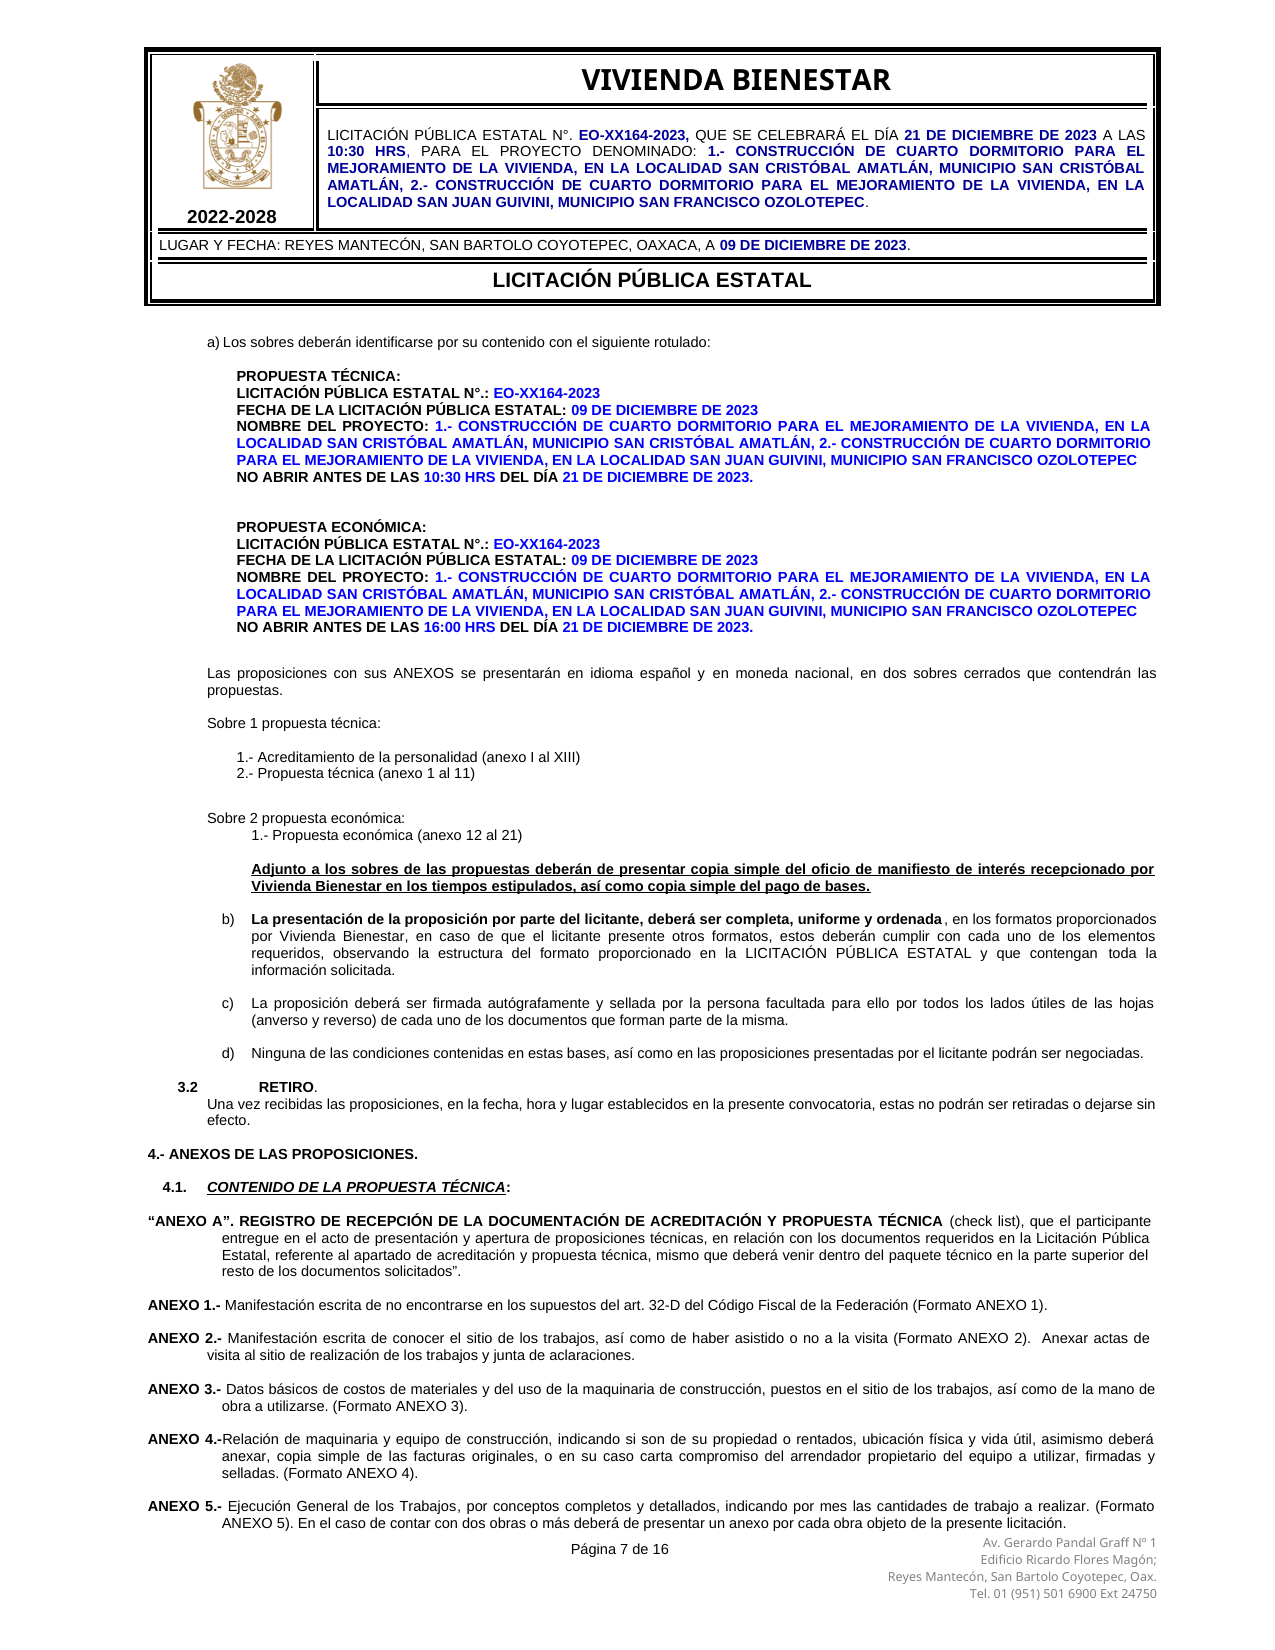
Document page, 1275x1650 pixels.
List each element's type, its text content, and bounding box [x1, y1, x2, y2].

list La presentación de la proposición por parte del licitante, deberá ser completa, uniforme y ordenada, en los formatos proporcionados por Vivienda Bienestar, en caso de que el licitante presente otros formatos, estos deberán cumplir con cada uno de los elementos requeridos, observando la estructura del formato proporcionado en la LICITACIÓN PÚBLICA ESTATAL y que contengan toda la información solicitada. [222, 911, 1157, 978]
text ANEXO 1.- Manifestación escrita de no encontrarse en los supuestos del art. 32-D del Código Fiscal de la Federación (Formato ANEXO 1). [148, 1297, 1152, 1313]
text Adjunto a los sobres de las propuestas deberán de presentar copia simple del oficio de manifiesto de interés recepcionado por Vivienda Bienestar en los tiempos estipulados, así como copia simple del pago de bases. [251, 861, 1157, 894]
text NO ABRIR ANTES DE LAS 16:00 HRS DEL DÍA 21 DE DICIEMBRE DE 2023. [236, 619, 1157, 636]
list RETIRO. [177, 1078, 1157, 1095]
text 1.- Acreditamiento de la personalidad (anexo I al XIII) [236, 748, 1157, 765]
text LICITACIÓN PÚBLICA ESTATAL N°.: EO-XX164-2023 [236, 535, 1152, 552]
text PROPUESTA ECONÓMICA: [236, 518, 1152, 535]
picture [187, 59, 285, 188]
text Las proposiciones con sus ANEXOS se presentarán en idioma español y en moneda nacional, en dos sobres cerrados que contendrán las propuestas. [207, 664, 1157, 698]
list Los sobres deberán identificarse por su contenido con el siguiente rotulado: [207, 334, 1157, 351]
text 4.- ANEXOS DE LAS PROPOSICIONES. [148, 1146, 1275, 1162]
text “ANEXO A”. REGISTRO DE RECEPCIÓN DE LA DOCUMENTACIÓN DE ACREDITACIÓN Y PROPUESTA TÉCNICA (check list), que el participante entregue en el acto de presentación y apertura de proposiciones técnicas, en relación con los documentos requeridos en la Licitación Pública Estatal, referente al apartado de acreditación y propuesta técnica, mismo que deberá venir dentro del paquete técnico en la parte superior del resto de los documentos solicitados”. [148, 1213, 1152, 1280]
text 1.- Propuesta económica (anexo 12 al 21) [251, 827, 1157, 844]
text PROPUESTA TÉCNICA: [236, 368, 1152, 384]
text ANEXO 5.- Ejecución General de los Trabajos, por conceptos completos y detallados, indicando por mes las cantidades de trabajo a realizar. (Formato ANEXO 5). En el caso de contar con dos obras o más deberá de presentar un anexo por cada obra objeto de la presente licitación. [148, 1498, 1157, 1531]
text Una vez recibidas las proposiciones, en la fecha, hora y lugar establecidos en la presente convocatoria, estas no podrán ser retiradas o dejarse sin efecto. [207, 1095, 1157, 1129]
text NO ABRIR ANTES DE LAS 10:30 HRS DEL DÍA 21 DE DICIEMBRE DE 2023. [236, 468, 1152, 485]
text NOMBRE DEL PROYECTO: 1.- CONSTRUCCIÓN DE CUARTO DORMITORIO PARA EL MEJORAMIENTO DE LA VIVIENDA, EN LA LOCALIDAD SAN CRISTÓBAL AMATLÁN, MUNICIPIO SAN CRISTÓBAL AMATLÁN, 2.- CONSTRUCCIÓN DE CUARTO DORMITORIO PARA EL MEJORAMIENTO DE LA VIVIENDA, EN LA LOCALIDAD SAN JUAN GUIVINI, MUNICIPIO SAN FRANCISCO OZOLOTEPEC [236, 569, 1152, 619]
text Sobre 2 propuesta económica: [207, 810, 1157, 827]
text Sobre 1 propuesta técnica: [207, 715, 1157, 731]
text ANEXO 4.-Relación de maquinaria y equipo de construcción, indicando si son de su propiedad o rentados, ubicación física y vida útil, asimismo deberá anexar, copia simple de las facturas originales, o en su caso carta compromiso del arrendador propietario del equipo a utilizar, firmadas y selladas. (Formato ANEXO 4). [148, 1431, 1157, 1481]
text 2.- Propuesta técnica (anexo 1 al 11) [236, 765, 1157, 782]
text ANEXO 3.- Datos básicos de costos de materiales y del uso de la maquinaria de construcción, puestos en el sitio de los trabajos, así como de la mano de obra a utilizarse. (Formato ANEXO 3). [148, 1380, 1157, 1414]
list La proposición deberá ser firmada autógrafamente y sellada por la persona facultada para ello por todos los lados útiles de las hojas (anverso y reverso) de cada uno de los documentos que forman parte de la misma. [222, 995, 1157, 1028]
text LICITACIÓN PÚBLICA ESTATAL N°.: EO-XX164-2023 [236, 384, 1152, 401]
text ANEXO 2.- Manifestación escrita de conocer el sitio de los trabajos, así como de haber asistido o no a la visita (Formato ANEXO 2). Anexar actas de visita al sitio de realización de los trabajos y junta de aclaraciones. [148, 1330, 1152, 1364]
list CONTENIDO DE LA PROPUESTA TÉCNICA: [162, 1179, 1152, 1196]
list Ninguna de las condiciones contenidas en estas bases, así como en las proposiciones presentadas por el licitante podrán ser negociadas. [222, 1045, 1157, 1062]
text FECHA DE LA LICITACIÓN PÚBLICA ESTATAL: 09 DE DICIEMBRE DE 2023 [236, 552, 1152, 569]
text NOMBRE DEL PROYECTO: 1.- CONSTRUCCIÓN DE CUARTO DORMITORIO PARA EL MEJORAMIENTO DE LA VIVIENDA, EN LA LOCALIDAD SAN CRISTÓBAL AMATLÁN, MUNICIPIO SAN CRISTÓBAL AMATLÁN, 2.- CONSTRUCCIÓN DE CUARTO DORMITORIO PARA EL MEJORAMIENTO DE LA VIVIENDA, EN LA LOCALIDAD SAN JUAN GUIVINI, MUNICIPIO SAN FRANCISCO OZOLOTEPEC [236, 418, 1152, 468]
text FECHA DE LA LICITACIÓN PÚBLICA ESTATAL: 09 DE DICIEMBRE DE 2023 [236, 401, 1152, 418]
